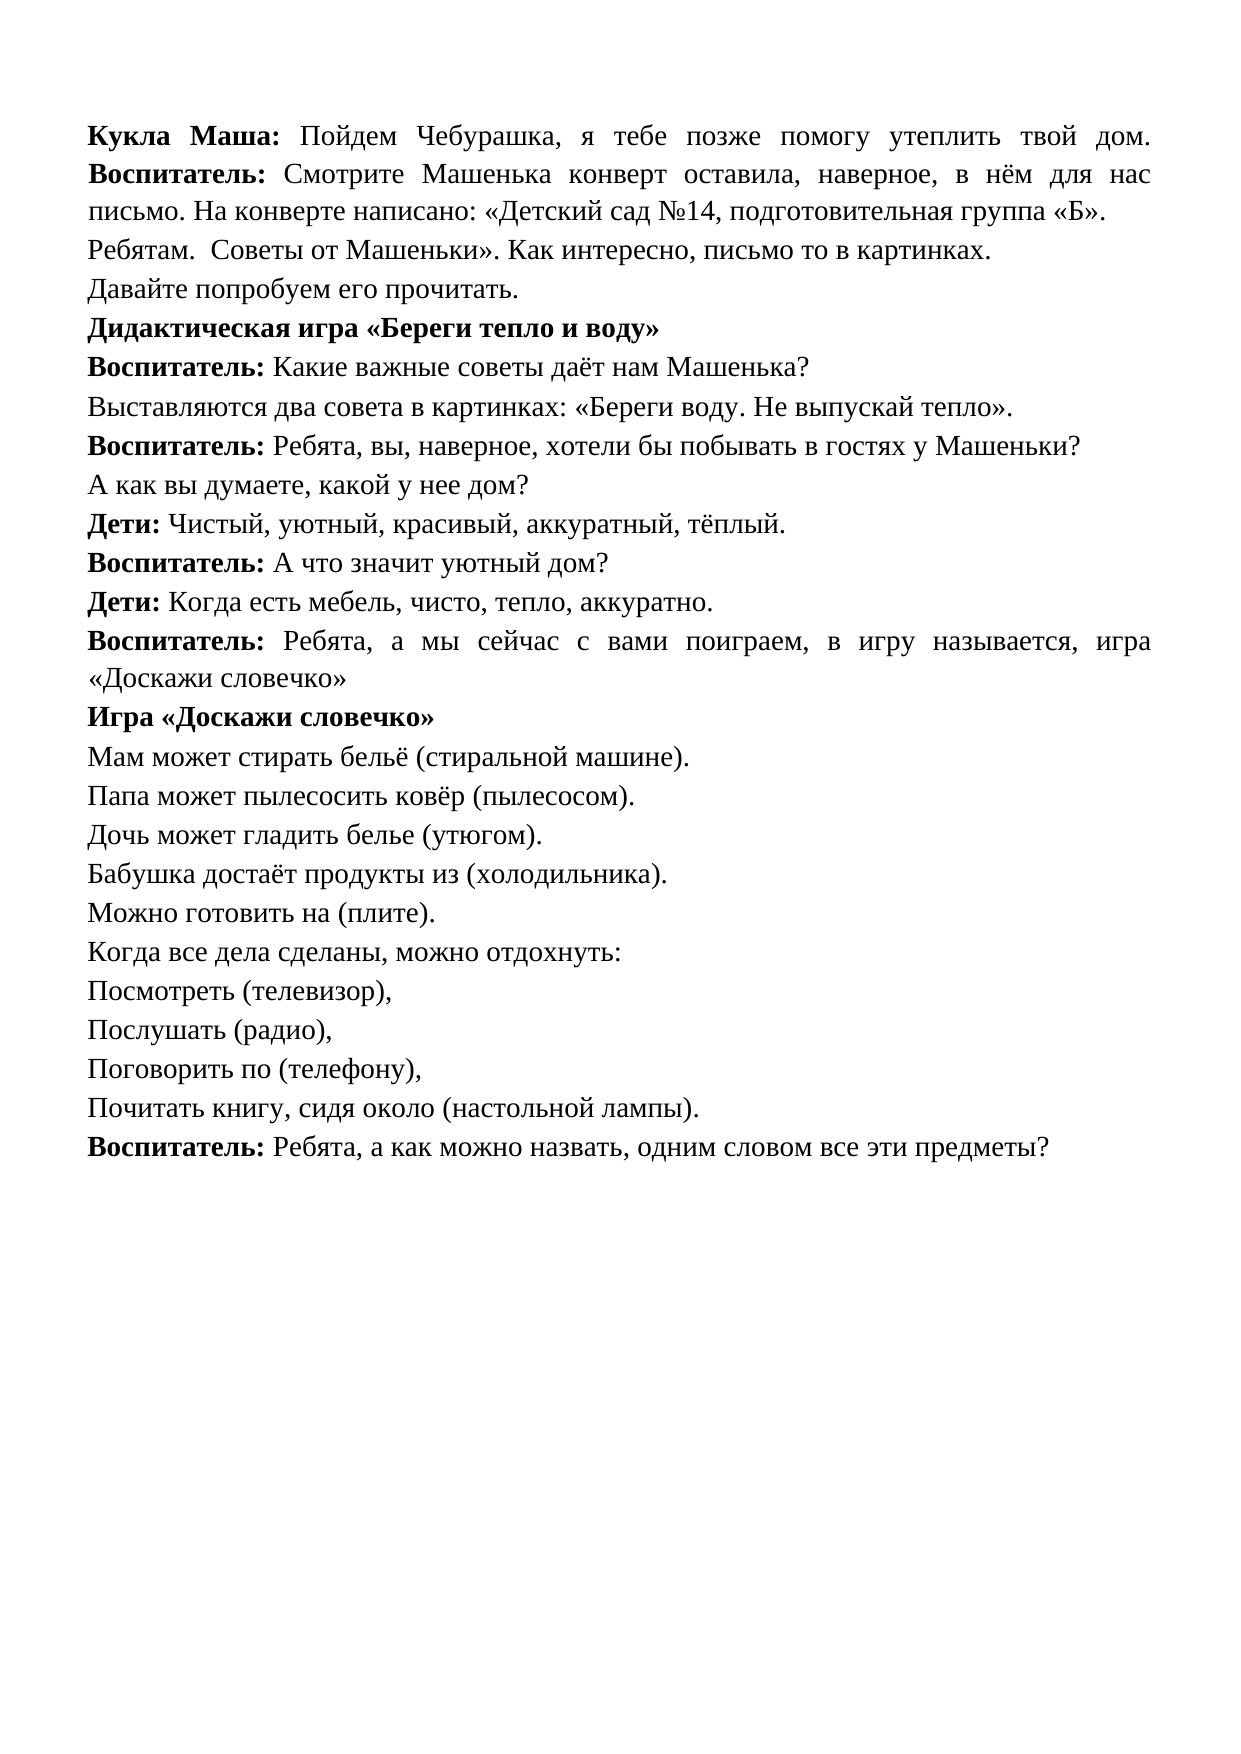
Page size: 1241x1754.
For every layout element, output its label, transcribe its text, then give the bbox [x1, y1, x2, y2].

text Дети: Чистый, уютный, красивый, аккуратный, тёплый. [87, 506, 1152, 539]
text Бабушка достаёт продукты из (холодильника). [87, 856, 1152, 889]
text Дети: Когда есть мебель, чисто, тепло, аккуратно. [87, 584, 1152, 617]
text Папа может пылесосить ковёр (пылесосом). [87, 778, 1152, 811]
text Кукла Маша: Пойдем Чебурашка, я тебе позже помогу утеплить твой дом. Воспитатель: Смотрите Машенька конверт оставила, наверное, в нём для нас письмо. На конверте написано: «Детский сад №14, подготовительная группа «Б». [87, 118, 1152, 227]
text Воспитатель: Ребята, вы, наверное, хотели бы побывать в гостях у Машеньки? [87, 428, 1152, 461]
text Выставляются два совета в картинках: «Береги воду. Не выпускай тепло». [87, 389, 1152, 422]
text Воспитатель: Ребята, а как можно назвать, одним словом все эти предметы? [87, 1129, 1051, 1163]
text Дочь может гладить белье (утюгом). [87, 817, 1152, 850]
text Ребятам. Советы от Машеньки». Как интересно, письмо то в картинках. [87, 232, 1152, 266]
text Поговорить по (телефону), [87, 1051, 1152, 1085]
text Игра «Доскажи словечко» [87, 699, 1152, 733]
text Воспитатель: Ребята, а мы сейчас с вами поиграем, в игру называется, игра «Доскажи словечко» [87, 623, 1152, 694]
text Когда все дела сделаны, можно отдохнуть: [87, 934, 1152, 967]
text Посмотреть (телевизор), [87, 973, 1152, 1007]
text Дидактическая игра «Береги тепло и воду» [87, 310, 1155, 344]
text Можно готовить на (плите). [87, 895, 1152, 928]
text Мам может стирать бельё (стиральной машине). [87, 739, 1152, 772]
text Давайте попробуем его прочитать. [87, 271, 1152, 305]
text Послушать (радио), [87, 1012, 1152, 1046]
text Почитать книгу, сидя около (настольной лампы). [87, 1090, 1051, 1124]
text Воспитатель: Какие важные советы даёт нам Машенька? [87, 349, 1152, 383]
text Воспитатель: А что значит уютный дом? [87, 545, 1152, 578]
text А как вы думаете, какой у нее дом? [87, 467, 1152, 500]
